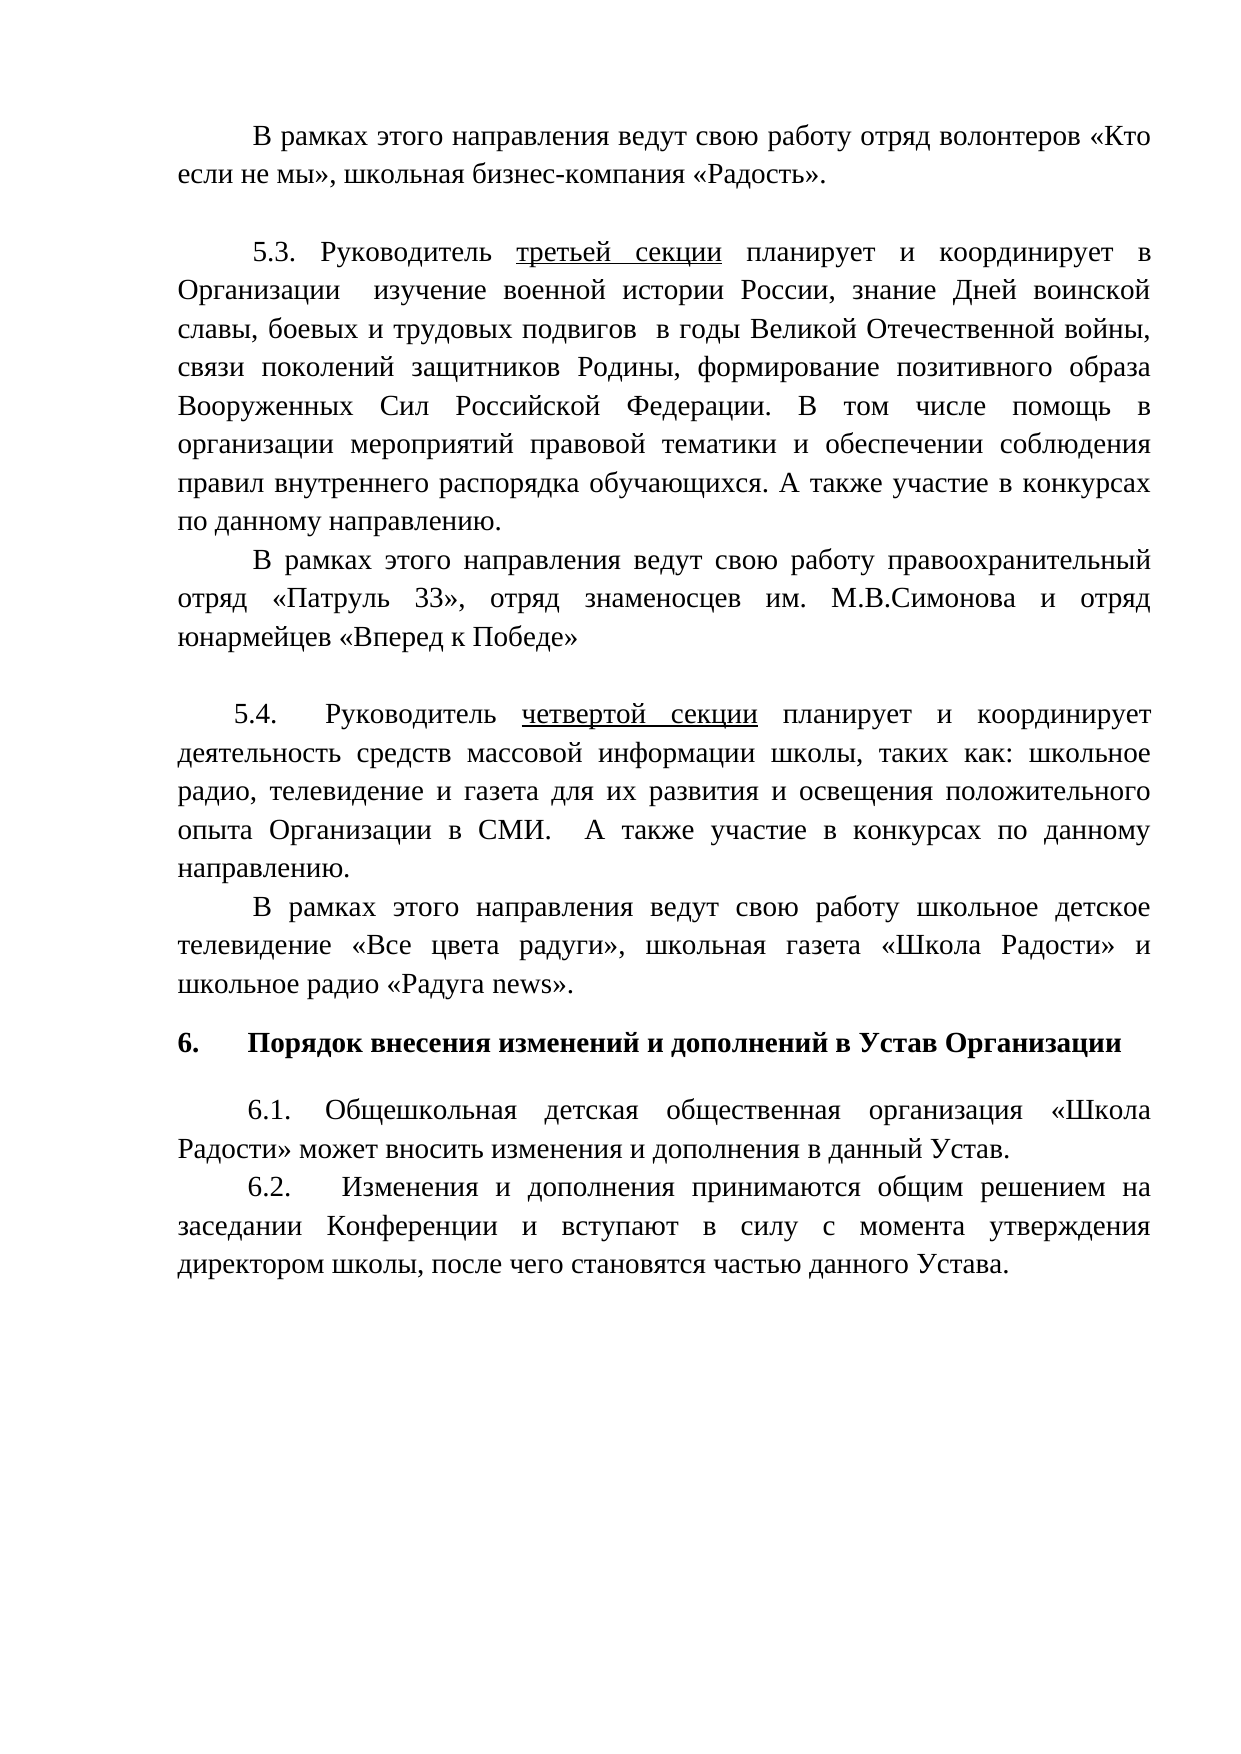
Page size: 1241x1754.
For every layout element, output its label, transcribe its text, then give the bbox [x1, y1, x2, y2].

list В рамках этого направления ведут свою работу отряд волонтеров «Кто если не мы», школьная бизнес-компания «Радость». [177, 118, 1152, 190]
list В рамках этого направления ведут свою работу школьное детское телевидение «Все цвета радуги», школьная газета «Школа Радости» и школьное радио «Радуга news». [177, 889, 1152, 999]
list Порядок внесения изменений и дополнений в Устав Организации [177, 1025, 1152, 1059]
list Изменения и дополнения принимаются общим решением на заседании Конференции и вступают в силу с момента утверждения директором школы, после чего становятся частью данного Устава. [177, 1169, 1152, 1280]
list Руководитель четвертой секции планирует и координирует деятельность средств массовой информации школы, таких как: школьное радио, телевидение и газета для их развития и освещения положительного опыта Организации в СМИ. А также участие в конкурсах по данному направлению. [177, 696, 1152, 884]
list В рамках этого направления ведут свою работу правоохранительный отряд «Патруль 33», отряд знаменосцев им. М.В.Симонова и отряд юнармейцев «Вперед к Победе» [177, 542, 1152, 653]
list Общешкольная детская общественная организация «Школа Радости» может вносить изменения и дополнения в данный Устав. [177, 1092, 1152, 1164]
list 5.3. Руководитель третьей секции планирует и координирует в Организации изучение военной истории России, знание Дней воинской славы, боевых и трудовых подвигов в годы Великой Отечественной войны, связи поколений защитников Родины, формирование позитивного образа Вооруженных Сил Российской Федерации. В том числе помощь в организации мероприятий правовой тематики и обеспечении соблюдения правил внутреннего распорядка обучающихся. А также участие в конкурсах по данному направлению. [177, 234, 1152, 537]
